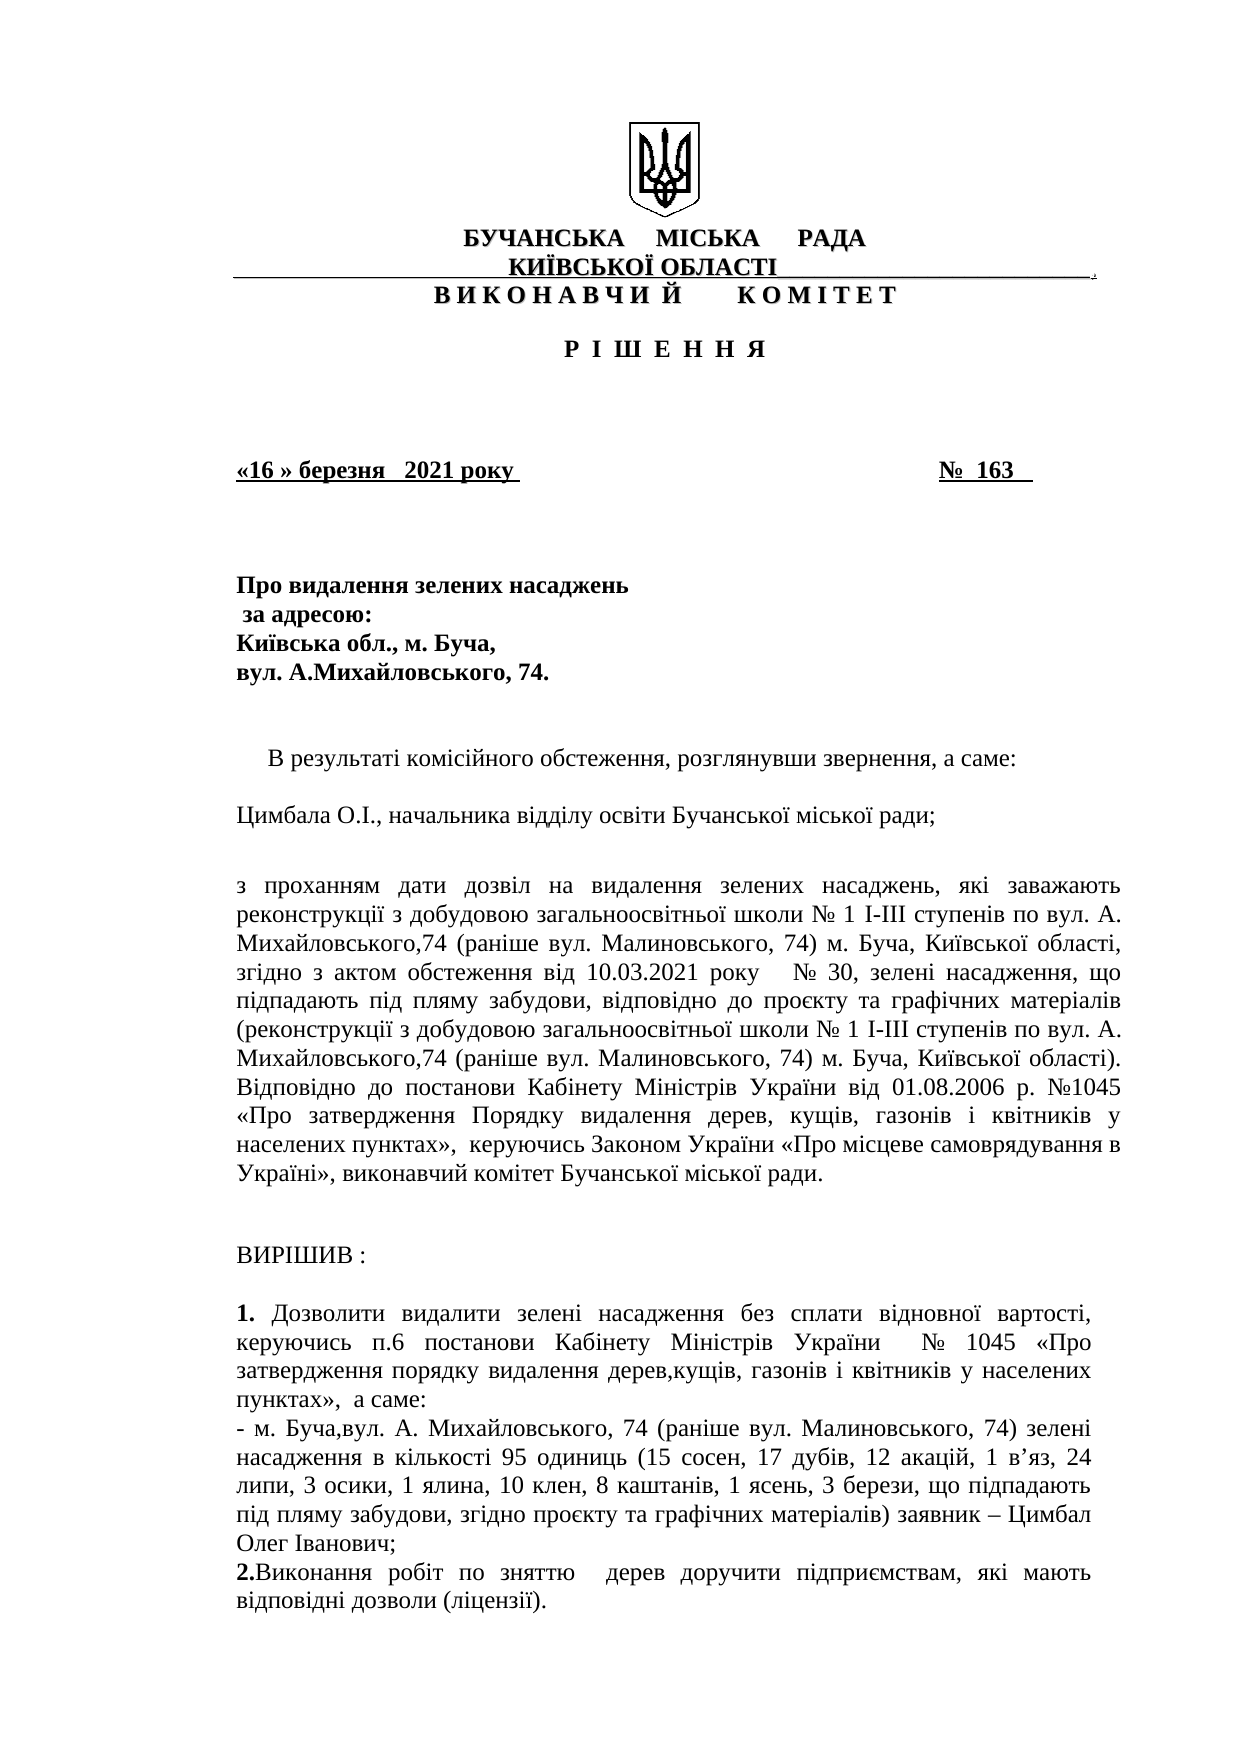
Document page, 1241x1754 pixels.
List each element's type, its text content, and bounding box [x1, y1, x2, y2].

text за адресою: [236, 599, 1092, 628]
text Про видалення зелених насаджень [236, 570, 1092, 599]
text 1. Дозволити видалити зелені насадження без сплати відновної вартості, керуючись п.6 постанови Кабінету Міністрів України № 1045 «Про затвердження порядку видалення дерев,кущів, газонів і квітників у населених пунктах», а саме: [236, 1298, 1092, 1413]
text КИЇВСЬКОЇ ОБЛАСТІ_________________________, [192, 252, 1137, 280]
text В результаті комісійного обстеження, розглянувши звернення, а саме: [236, 743, 1092, 772]
text Цимбала О.І., начальника відділу освіти Бучанської міської ради; [236, 800, 1092, 829]
text В И К О Н А В Ч И Й К О М І Т Е Т [192, 280, 1137, 309]
text БУЧАНСЬКА МІСЬКА РАДА [192, 223, 1137, 252]
text з проханням дати дозвіл на видалення зелених насаджень, які заважають реконструкції з добудовою загальноосвітньої школи № 1 I-III ступенів по вул. А. Михайловського,74 (раніше вул. Малиновського, 74) м. Буча, Київської області, згідно з актом обстеження від 10.03.2021 року № 30, зелені насадження, що підпадають під пляму забудови, відповідно до проєкту та графічних матеріалів (реконструкції з добудовою загальноосвітньої школи № 1 I-III ступенів по вул. А. Михайловського,74 (раніше вул. Малиновського, 74) м. Буча, Київської області). Відповідно до постанови Кабінету Міністрів України від 01.08.2006 р. №1045 «Про затвердження Порядку видалення дерев, кущів, газонів і квітників у населених пунктах», керуючись Законом України «Про місцеве самоврядування в Україні», виконавчий комітет Бучанської міської ради. [236, 870, 1122, 1187]
text вул. А.Михайловського, 74. [236, 657, 1092, 685]
text Київська обл., м. Буча, [236, 628, 1092, 657]
text «16 » березня 2021 року № 163 [236, 455, 1092, 484]
text - м. Буча,вул. А. Михайловського, 74 (раніше вул. Малиновського, 74) зелені насадження в кількості 95 одиниць (15 сосен, 17 дубів, 12 акацій, 1 в’яз, 24 липи, 3 осики, 1 ялина, 10 клен, 8 каштанів, 1 ясень, 3 берези, що підпадають під пляму забудови, згідно проєкту та графічних матеріалів) заявник – Цимбал Олег Іванович; [236, 1413, 1092, 1557]
subtitle Р І Ш Е Н Н Я [192, 334, 1137, 363]
text 2.Виконання робіт по зняттю дерев доручити підприємствам, які мають відповідні дозволи (ліцензії). [236, 1557, 1092, 1614]
text ВИРІШИВ : [236, 1240, 1092, 1269]
